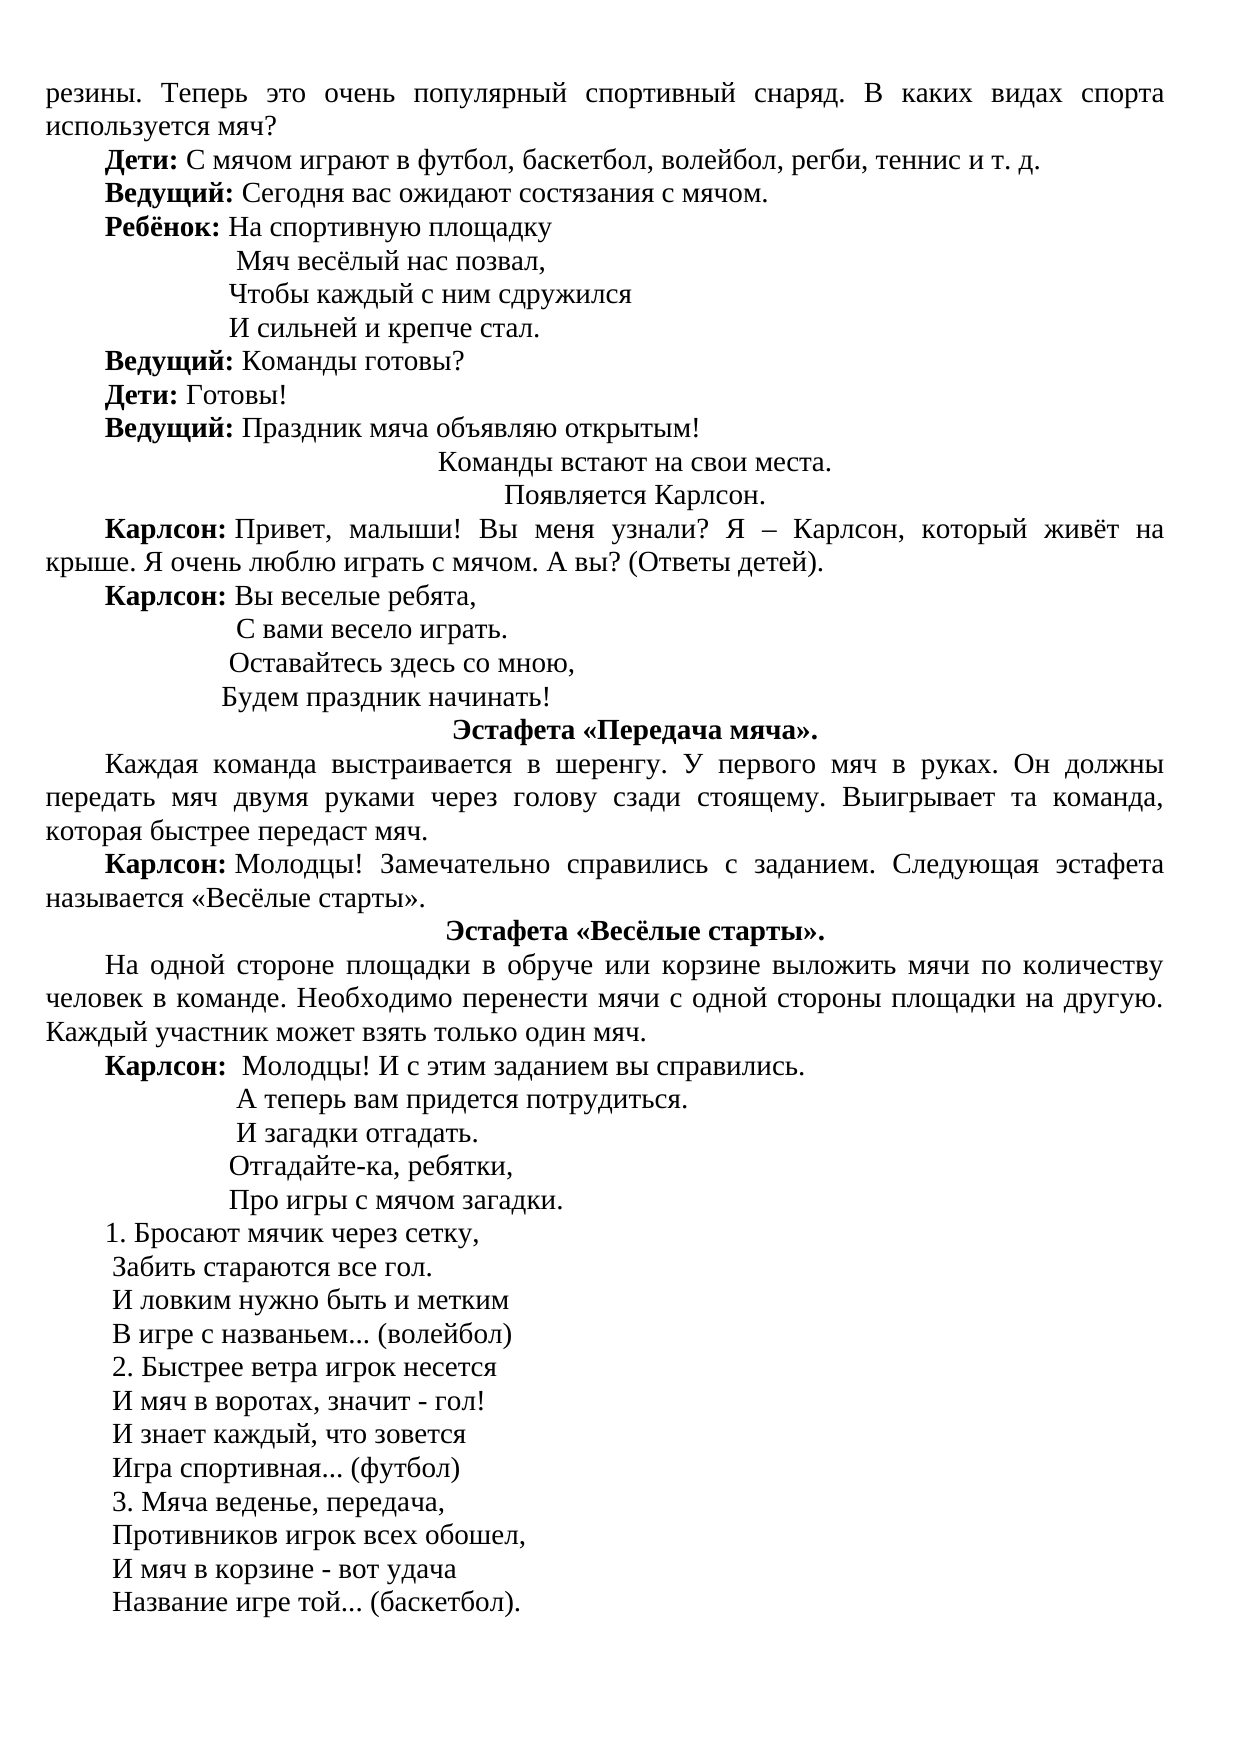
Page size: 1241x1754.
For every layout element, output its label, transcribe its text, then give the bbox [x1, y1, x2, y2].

text Мяч весёлый нас позвал, [45, 243, 1165, 276]
text А теперь вам придется потрудиться. [45, 1081, 1165, 1115]
text 3. Мяча веденье, передача, [45, 1484, 1165, 1517]
text Чтобы каждый с ним сдружился [45, 276, 1165, 310]
text Появляется Карлсон. [45, 477, 1165, 511]
text Ведущий: Праздник мяча объявляю открытым! [45, 410, 1165, 444]
text Название игре той... (баскетбол). [45, 1584, 1165, 1618]
text На одной стороне площадки в обруче или корзине выложить мячи по количеству человек в команде. Необходимо перенести мячи с одной стороны площадки на другую. Каждый участник может взять только один мяч. [45, 947, 1165, 1048]
text Эстафета «Весёлые старты». [45, 913, 1165, 947]
text Карлсон: Привет, малыши! Вы меня узнали? Я – Карлсон, который живёт на крыше. Я очень люблю играть с мячом. А вы? (Ответы детей). [45, 511, 1165, 578]
text 1. Бросают мячик через сетку, [45, 1215, 1165, 1249]
text И мяч в корзине - вот удача [45, 1551, 1165, 1584]
text С вами весело играть. [45, 612, 1165, 645]
text 2. Быстрее ветра игрок несется [45, 1349, 1165, 1383]
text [45, 75, 1165, 142]
text И ловким нужно быть и метким [45, 1282, 1165, 1316]
text Команды встают на свои места. [45, 444, 1165, 477]
text Ведущий: Команды готовы? [45, 343, 1165, 377]
text Эстафета «Передача мяча». [45, 712, 1165, 746]
text Каждая команда выстраивается в шеренгу. У первого мяч в руках. Он должны передать мяч двумя руками через голову сзади стоящему. Выигрывает та команда, которая быстрее передаст мяч. [45, 746, 1165, 846]
text Карлсон: Вы веселые ребята, [45, 578, 1165, 612]
text Дети: С мячом играют в футбол, баскетбол, волейбол, регби, теннис и т. д. [45, 142, 1165, 176]
text И мяч в воротах, значит - гол! [45, 1383, 1165, 1417]
text Про игры с мячом загадки. [45, 1182, 1165, 1215]
text Оставайтесь здесь со мною, [45, 645, 1165, 679]
text И загадки отгадать. [45, 1115, 1165, 1148]
text Ребёнок: На спортивную площадку [45, 209, 1165, 243]
text Карлсон: Молодцы! И с этим заданием вы справились. [45, 1048, 1165, 1081]
text И сильней и крепче стал. [45, 310, 1165, 343]
text Дети: Готовы! [45, 377, 1165, 410]
text Отгадайте-ка, ребятки, [45, 1148, 1165, 1182]
text И знает каждый, что зовется [45, 1417, 1165, 1450]
text Забить стараются все гол. [45, 1249, 1165, 1282]
text Будем праздник начинать! [45, 679, 1165, 712]
text В игре с названьем... (волейбол) [45, 1316, 1165, 1349]
text Ведущий: Сегодня вас ожидают состязания с мячом. [45, 176, 1165, 209]
text Игра спортивная... (футбол) [45, 1450, 1165, 1484]
text Противников игрок всех обошел, [45, 1517, 1165, 1551]
text Карлсон: Молодцы! Замечательно справились с заданием. Следующая эстафета называется «Весёлые старты». [45, 846, 1165, 913]
